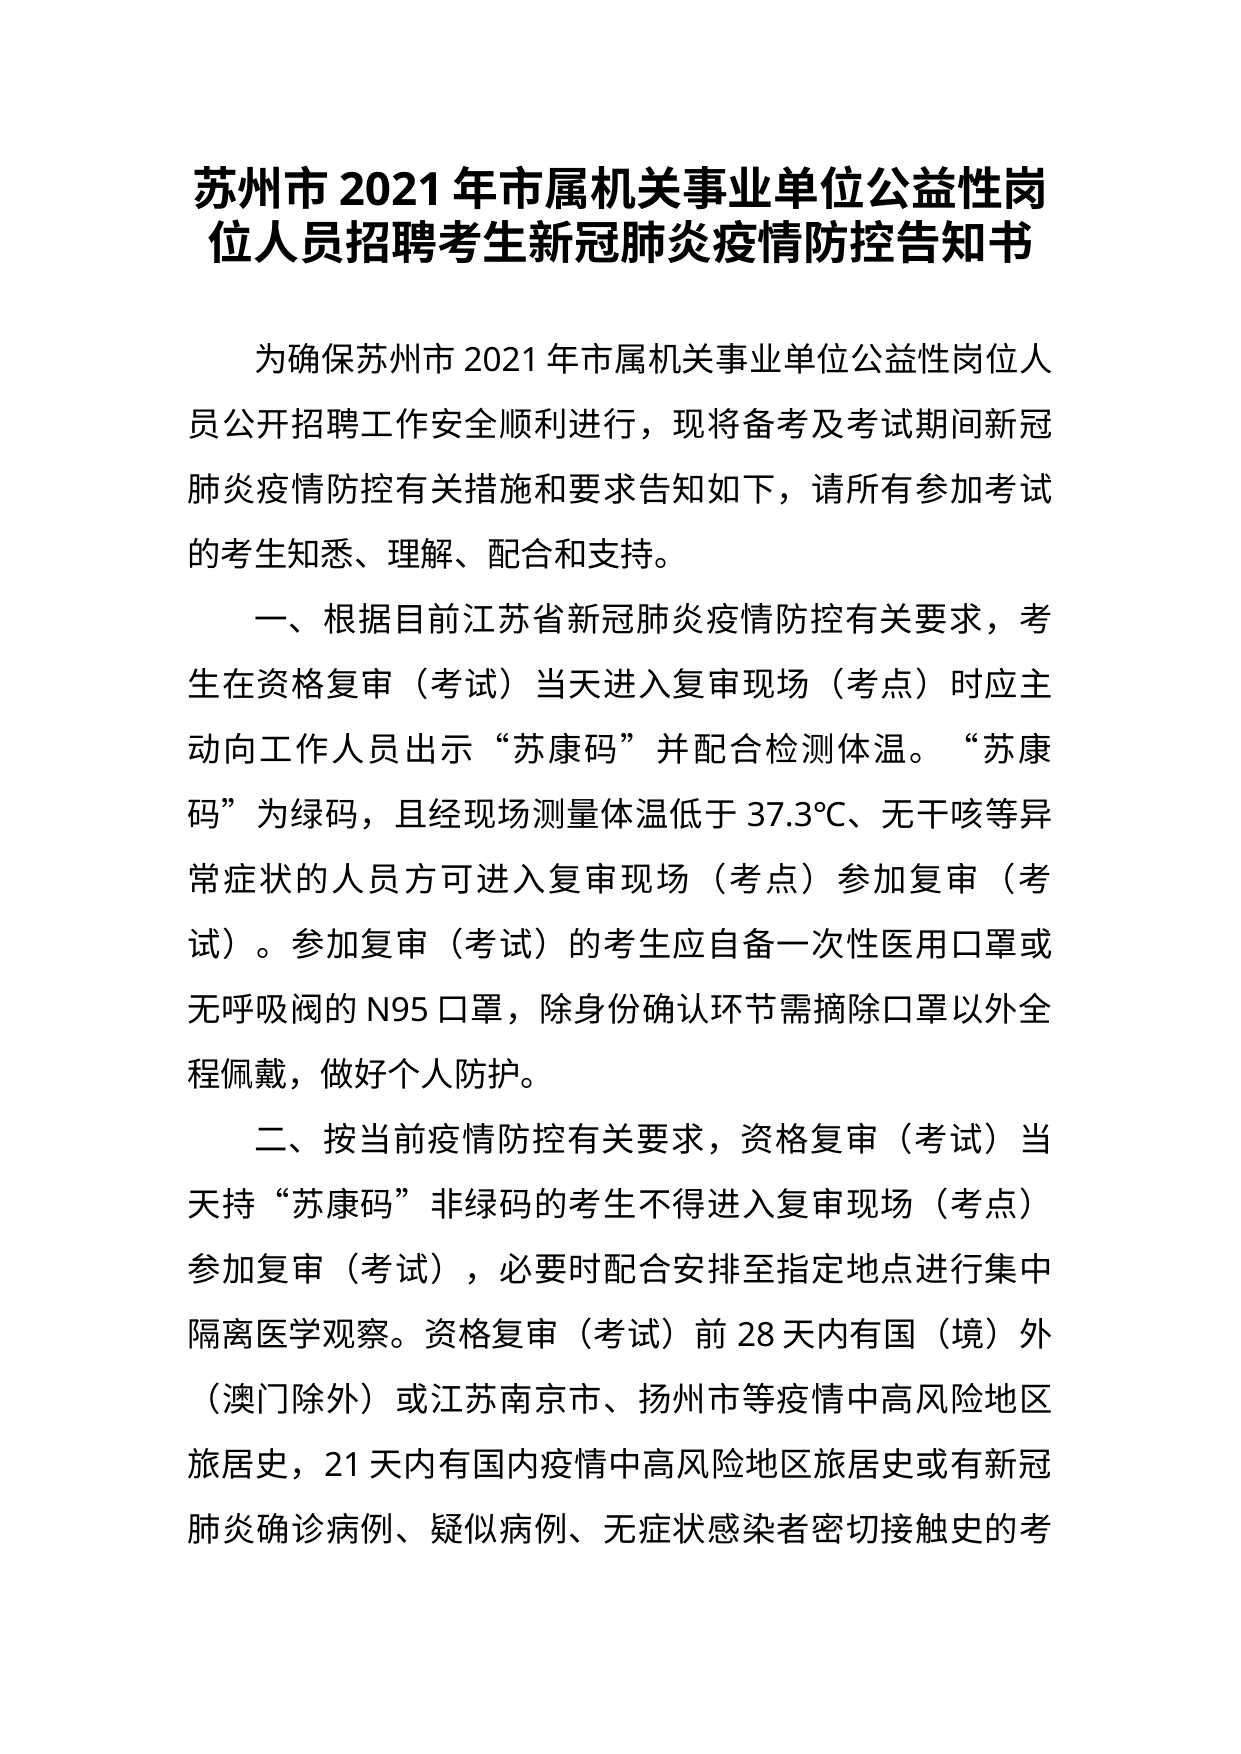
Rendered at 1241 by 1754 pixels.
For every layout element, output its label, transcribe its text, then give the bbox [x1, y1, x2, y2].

text 一、根据目前江苏省新冠肺炎疫情防控有关要求，考生在资格复审（考试）当天进入复审现场（考点）时应主动向工作人员出示“苏康码”并配合检测体温。“苏康码”为绿码，且经现场测量体温低于37.3℃、无干咳等异常症状的人员方可进入复审现场（考点）参加复审（考试）。参加复审（考试）的考生应自备一次性医用口罩或无呼吸阀的N95口罩，除身份确认环节需摘除口罩以外全程佩戴，做好个人防护。 [187, 584, 1053, 1104]
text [187, 1104, 1053, 1559]
text 苏州市2021年市属机关事业单位公益性岗位人员招聘考生新冠肺炎疫情防控告知书 [187, 162, 1053, 270]
text 为确保苏州市2021年市属机关事业单位公益性岗位人员公开招聘工作安全顺利进行，现将备考及考试期间新冠肺炎疫情防控有关措施和要求告知如下，请所有参加考试的考生知悉、理解、配合和支持。 [187, 324, 1053, 584]
